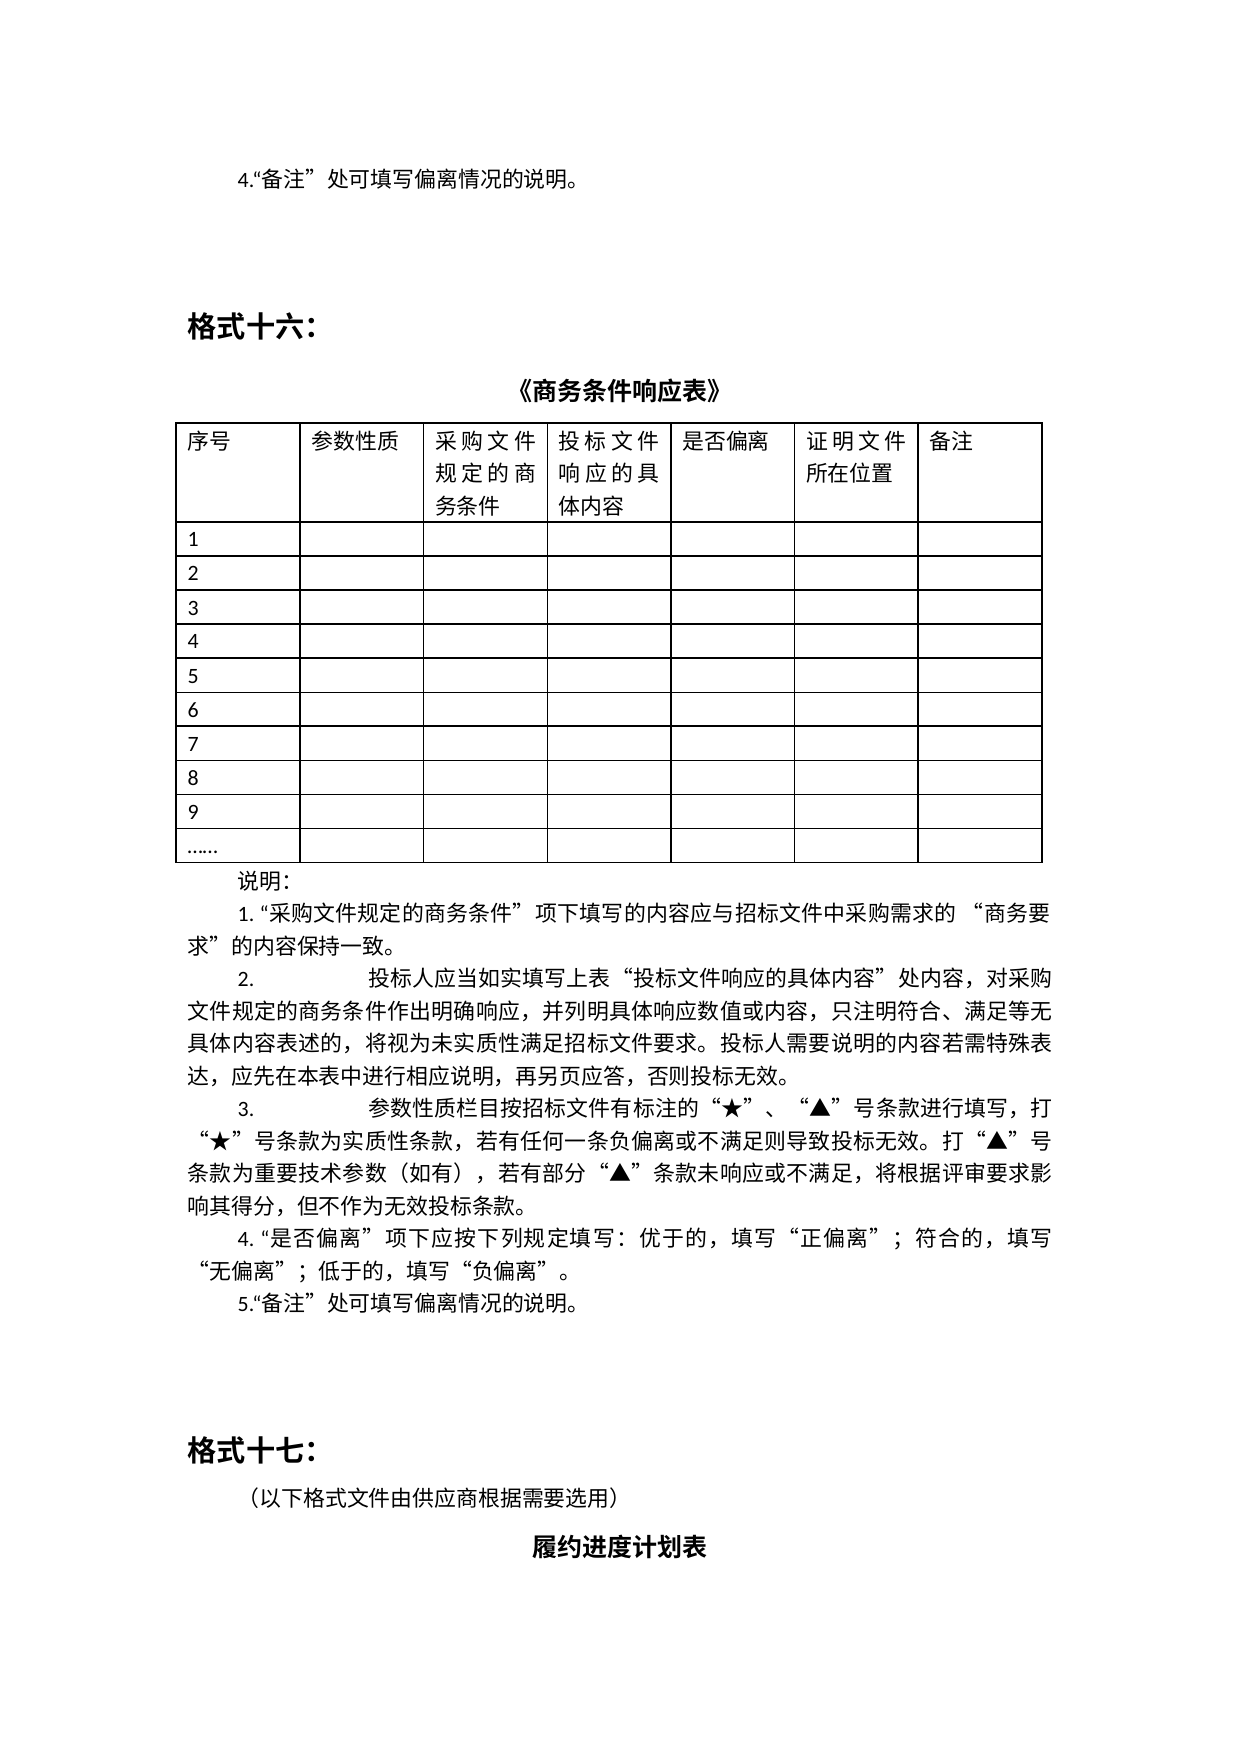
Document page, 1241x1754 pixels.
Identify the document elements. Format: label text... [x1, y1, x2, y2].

table_cell [424, 829, 547, 862]
text 格式十六： [187, 292, 1053, 357]
table_cell [548, 625, 670, 657]
text 5.“备注”处可填写偏离情况的说明。 [187, 1286, 1053, 1318]
text 2. 投标人应当如实填写上表“投标文件响应的具体内容”处内容，对采购文件规定的商务条件作出明确响应，并列明具体响应数值或内容，只注明符合、满足等无具体内容表述的，将视为未实质性满足招标文件要求。投标人需要说明的内容若需特殊表达，应先在本表中进行相应说明，再另页应答，否则投标无效。 [187, 961, 1053, 1091]
text 《商务条件响应表》 [187, 357, 1053, 422]
table_cell 3 [177, 591, 299, 623]
table_cell 7 [177, 727, 299, 759]
table_cell [795, 659, 917, 691]
table_cell [672, 591, 794, 623]
table_cell [424, 625, 547, 657]
text 4.“备注”处可填写偏离情况的说明。 [187, 162, 1053, 194]
table_cell [795, 523, 917, 555]
table_cell [919, 659, 1041, 691]
table_cell [301, 523, 423, 555]
table_cell 9 [177, 795, 299, 828]
table_cell [548, 591, 670, 623]
table_cell [548, 829, 670, 862]
table_cell [795, 693, 917, 725]
table_cell [795, 829, 917, 862]
text 格式十七： [187, 1416, 1053, 1481]
table_cell [672, 557, 794, 589]
table_cell [424, 761, 547, 793]
table_cell [424, 727, 547, 759]
table_cell [301, 659, 423, 691]
table_cell 4 [177, 625, 299, 657]
table_header 采购文件规定的商务条件 [424, 424, 547, 521]
table_cell [919, 557, 1041, 589]
table_cell [795, 795, 917, 828]
table_cell 5 [177, 659, 299, 691]
table_cell [548, 795, 670, 828]
text （以下格式文件由供应商根据需要选用） [187, 1481, 1053, 1513]
table_cell [548, 557, 670, 589]
text 3. 参数性质栏目按招标文件有标注的“★”、“▲”号条款进行填写，打“★”号条款为实质性条款，若有任何一条负偏离或不满足则导致投标无效。打“▲”号条款为重要技术参数（如有），若有部分“▲”条款未响应或不满足，将根据评审要求影响其得分，但不作为无效投标条款。 [187, 1091, 1053, 1221]
table_cell [795, 727, 917, 759]
table_cell 2 [177, 557, 299, 589]
table_cell [919, 625, 1041, 657]
table_cell [672, 829, 794, 862]
table_cell [919, 591, 1041, 623]
table_cell [795, 557, 917, 589]
table_cell …… [177, 829, 299, 862]
table_cell [548, 523, 670, 555]
table_cell [301, 591, 423, 623]
table_cell [919, 727, 1041, 759]
table_cell [301, 625, 423, 657]
table_cell [548, 659, 670, 691]
table_cell [424, 693, 547, 725]
table_cell [919, 693, 1041, 725]
table_cell [672, 523, 794, 555]
table_cell 1 [177, 523, 299, 555]
table_cell [919, 523, 1041, 555]
text 履约进度计划表 [187, 1513, 1053, 1578]
table_cell [424, 523, 547, 555]
table_cell [672, 659, 794, 691]
text 1. “采购文件规定的商务条件”项下填写的内容应与招标文件中采购需求的 “商务要求”的内容保持一致。 [187, 896, 1053, 961]
table_cell [301, 727, 423, 759]
table_cell [301, 761, 423, 793]
table_cell [301, 829, 423, 862]
table_cell [919, 829, 1041, 862]
table_header 序号 [177, 424, 299, 521]
table_header 证明文件所在位置 [795, 424, 917, 521]
table_cell [919, 795, 1041, 828]
table_cell [795, 761, 917, 793]
table_cell 8 [177, 761, 299, 793]
table_cell [301, 693, 423, 725]
table_cell [424, 795, 547, 828]
table_header 是否偏离 [672, 424, 794, 521]
table_cell [548, 761, 670, 793]
table_cell [672, 727, 794, 759]
table_cell 6 [177, 693, 299, 725]
table_cell [424, 557, 547, 589]
table_cell [424, 659, 547, 691]
table_cell [672, 693, 794, 725]
table_cell [301, 557, 423, 589]
table_cell [672, 761, 794, 793]
table_cell [301, 795, 423, 828]
table_header 参数性质 [301, 424, 423, 521]
text 说明： [187, 863, 1053, 896]
table_cell [795, 591, 917, 623]
table_cell [548, 693, 670, 725]
table_cell [919, 761, 1041, 793]
table_header 备注 [919, 424, 1041, 521]
table_cell [795, 625, 917, 657]
table_cell [672, 795, 794, 828]
text 4. “是否偏离”项下应按下列规定填写：优于的，填写“正偏离”；符合的，填写“无偏离”；低于的，填写“负偏离”。 [187, 1221, 1053, 1286]
table_header 投标文件响应的具体内容 [548, 424, 670, 521]
table_cell [548, 727, 670, 759]
table_cell [424, 591, 547, 623]
table_cell [672, 625, 794, 657]
